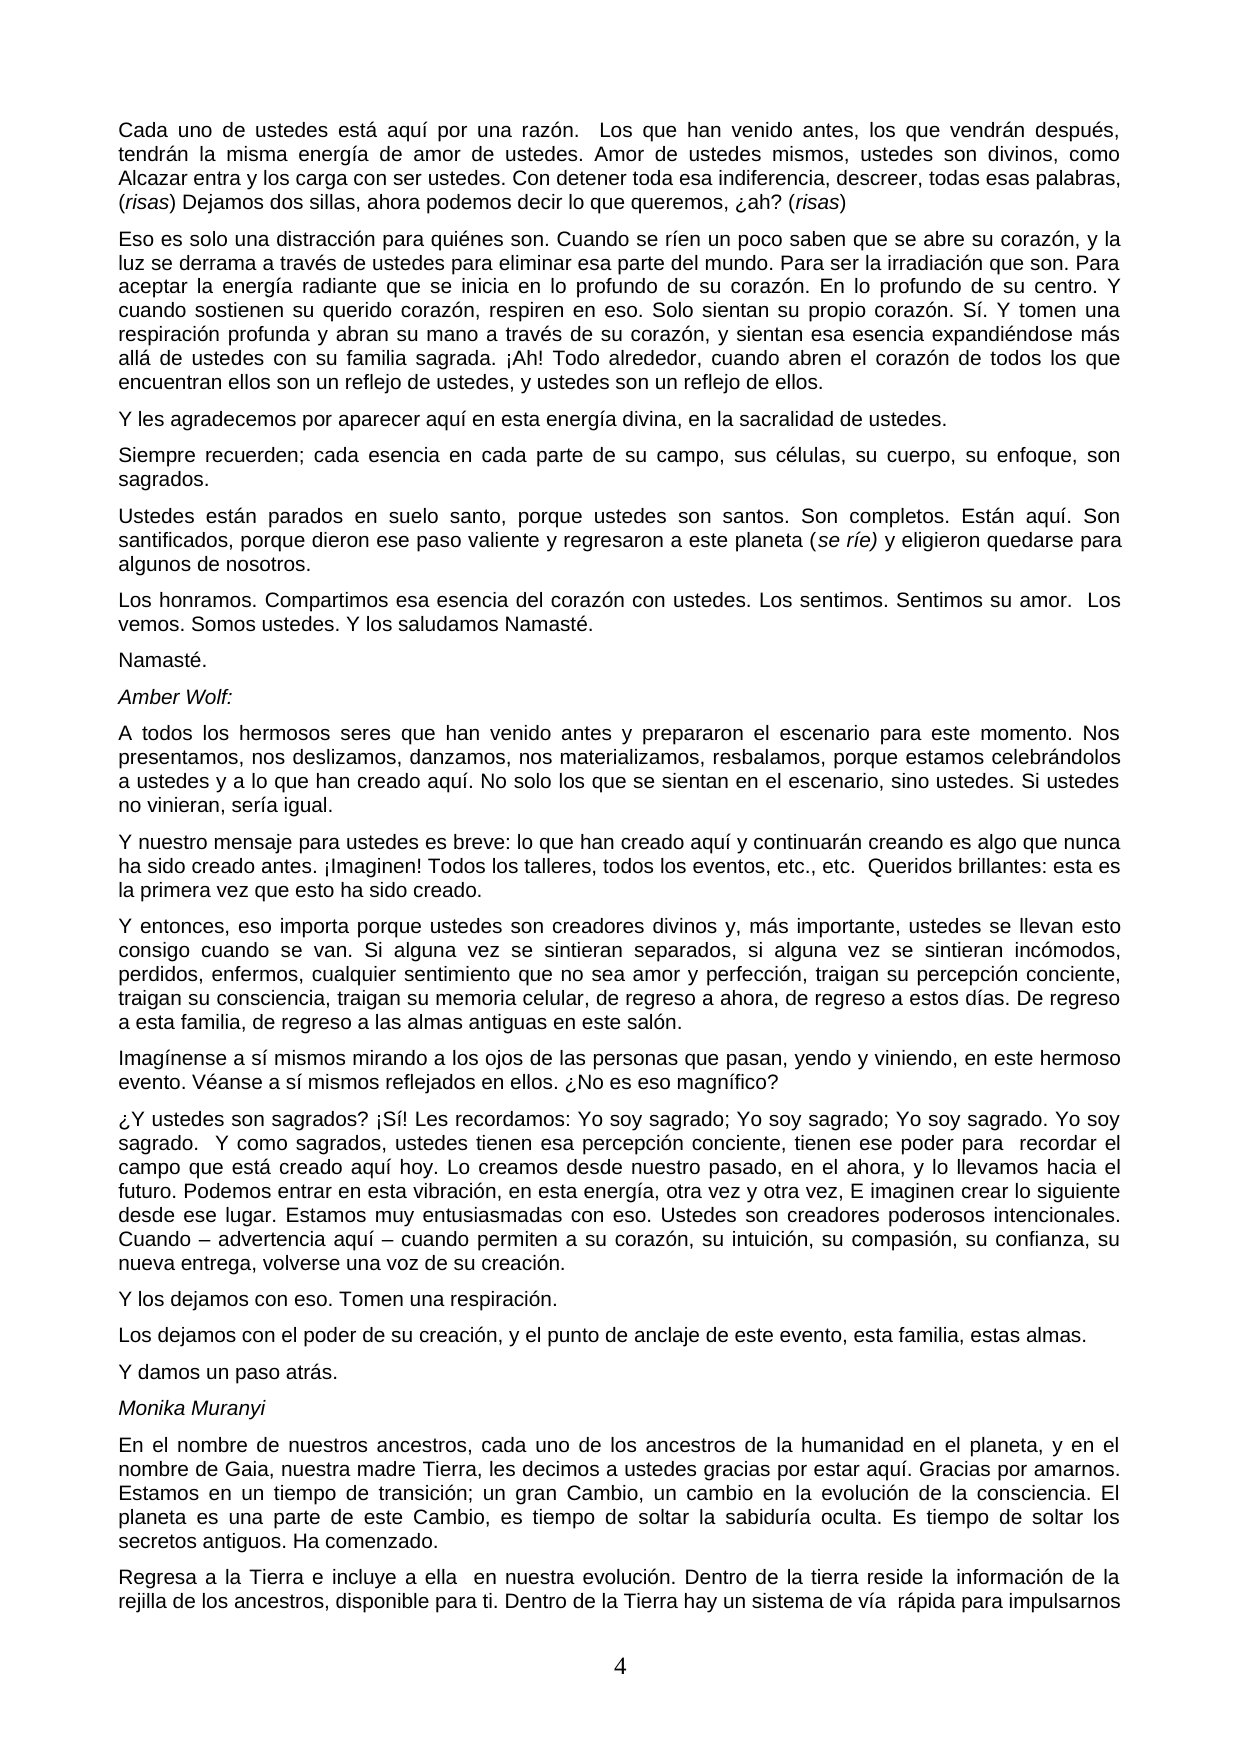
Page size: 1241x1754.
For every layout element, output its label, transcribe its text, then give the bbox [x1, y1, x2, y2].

text Namasté. [118, 648, 1122, 672]
text Amber Wolf: [118, 685, 1122, 709]
text Monika Muranyi [118, 1396, 1122, 1420]
text Los honramos. Compartimos esa esencia del corazón con ustedes. Los sentimos. Sentimos su amor. Los vemos. Somos ustedes. Y los saludamos Namasté. [118, 588, 1122, 636]
text Y los dejamos con eso. Tomen una respiración. [118, 1287, 1122, 1311]
text ¿Y ustedes son sagrados? ¡Sí! Les recordamos: Yo soy sagrado; Yo soy sagrado; Yo soy sagrado. Yo soy sagrado. Y como sagrados, ustedes tienen esa percepción conciente, tienen ese poder para recordar el campo que está creado aquí hoy. Lo creamos desde nuestro pasado, en el ahora, y lo llevamos hacia el futuro. Podemos entrar en esta vibración, en esta energía, otra vez y otra vez, E imaginen crear lo siguiente desde ese lugar. Estamos muy entusiasmadas con eso. Ustedes son creadores poderosos intencionales. Cuando – advertencia aquí – cuando permiten a su corazón, su intuición, su compasión, su confianza, su nueva entrega, volverse una voz de su creación. [118, 1107, 1122, 1274]
text Y les agradecemos por aparecer aquí en esta energía divina, en la sacralidad de ustedes. [118, 407, 1122, 431]
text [118, 1565, 1122, 1613]
text Siempre recuerden; cada esencia en cada parte de su campo, sus células, su cuerpo, su enfoque, son sagrados. [118, 443, 1122, 491]
text Imagínense a sí mismos mirando a los ojos de las personas que pasan, yendo y viniendo, en este hermoso evento. Véanse a sí mismos reflejados en ellos. ¿No es eso magnífico? [118, 1046, 1122, 1094]
text En el nombre de nuestros ancestros, cada uno de los ancestros de la humanidad en el planeta, y en el nombre de Gaia, nuestra madre Tierra, les decimos a ustedes gracias por estar aquí. Gracias por amarnos. Estamos en un tiempo de transición; un gran Cambio, un cambio en la evolución de la consciencia. El planeta es una parte de este Cambio, es tiempo de soltar la sabiduría oculta. Es tiempo de soltar los secretos antiguos. Ha comenzado. [118, 1433, 1122, 1552]
text Cada uno de ustedes está aquí por una razón. Los que han venido antes, los que vendrán después, tendrán la misma energía de amor de ustedes. Amor de ustedes mismos, ustedes son divinos, como Alcazar entra y los carga con ser ustedes. Con detener toda esa indiferencia, descreer, todas esas palabras, (risas) Dejamos dos sillas, ahora podemos decir lo que queremos, ¿ah? (risas) [118, 118, 1122, 214]
text Eso es solo una distracción para quiénes son. Cuando se ríen un poco saben que se abre su corazón, y la luz se derrama a través de ustedes para eliminar esa parte del mundo. Para ser la irradiación que son. Para aceptar la energía radiante que se inicia en lo profundo de su corazón. En lo profundo de su centro. Y cuando sostienen su querido corazón, respiren en eso. Solo sientan su propio corazón. Sí. Y tomen una respiración profunda y abran su mano a través de su corazón, y sientan esa esencia expandiéndose más allá de ustedes con su familia sagrada. ¡Ah! Todo alrededor, cuando abren el corazón de todos los que encuentran ellos son un reflejo de ustedes, y ustedes son un reflejo de ellos. [118, 226, 1122, 394]
text Y damos un paso atrás. [118, 1360, 1122, 1384]
text Ustedes están parados en suelo santo, porque ustedes son santos. Son completos. Están aquí. Son santificados, porque dieron ese paso valiente y regresaron a este planeta (se ríe) y eligieron quedarse para algunos de nosotros. [118, 503, 1122, 575]
text A todos los hermosos seres que han venido antes y prepararon el escenario para este momento. Nos presentamos, nos deslizamos, danzamos, nos materializamos, resbalamos, porque estamos celebrándolos a ustedes y a lo que han creado aquí. No solo los que se sientan en el escenario, sino ustedes. Si ustedes no vinieran, sería igual. [118, 721, 1122, 817]
text Y nuestro mensaje para ustedes es breve: lo que han creado aquí y continuarán creando es algo que nunca ha sido creado antes. ¡Imaginen! Todos los talleres, todos los eventos, etc., etc. Queridos brillantes: esta es la primera vez que esto ha sido creado. [118, 829, 1122, 901]
text Los dejamos con el poder de su creación, y el punto de anclaje de este evento, esta familia, estas almas. [118, 1323, 1122, 1347]
text Y entonces, eso importa porque ustedes son creadores divinos y, más importante, ustedes se llevan esto consigo cuando se van. Si alguna vez se sintieran separados, si alguna vez se sintieran incómodos, perdidos, enfermos, cualquier sentimiento que no sea amor y perfección, traigan su percepción conciente, traigan su consciencia, traigan su memoria celular, de regreso a ahora, de regreso a estos días. De regreso a esta familia, de regreso a las almas antiguas en este salón. [118, 914, 1122, 1034]
